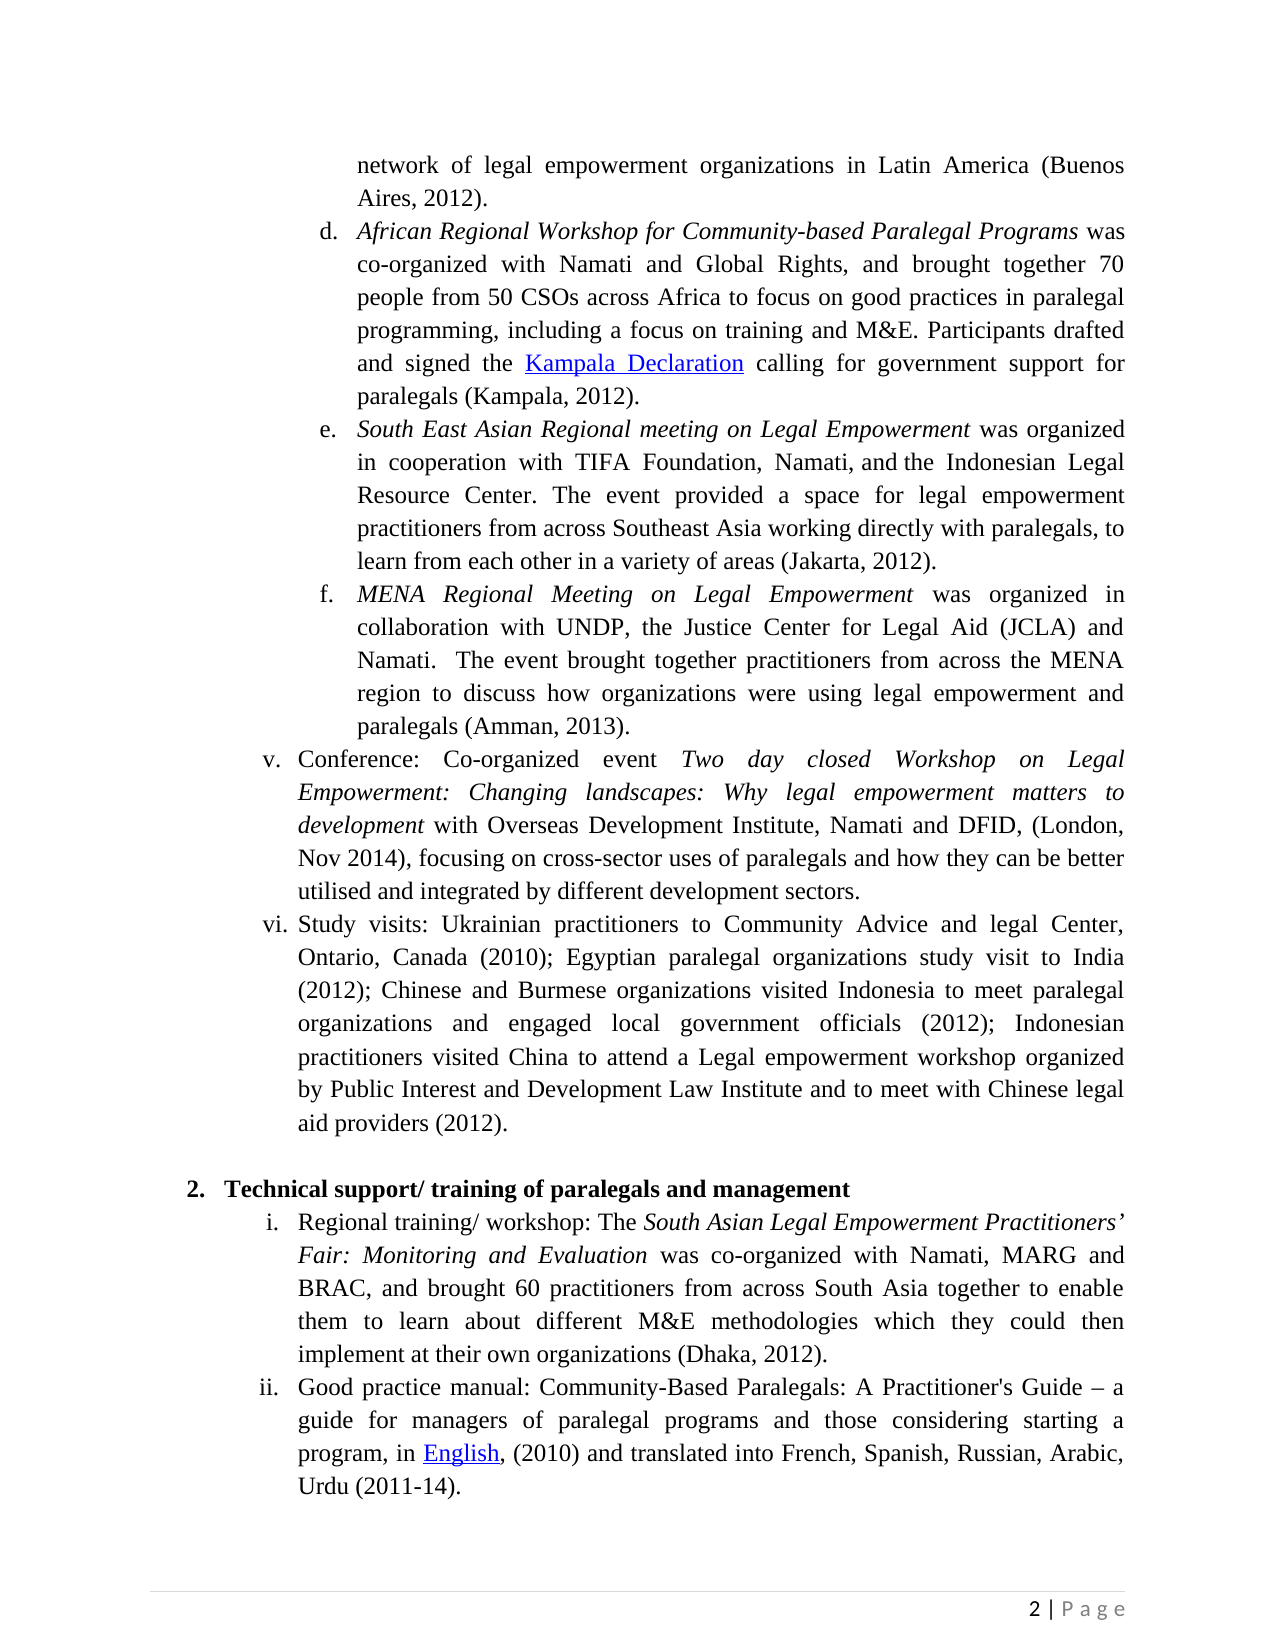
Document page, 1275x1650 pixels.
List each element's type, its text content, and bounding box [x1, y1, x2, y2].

list Study visits: Ukrainian practitioners to Community Advice and legal Center, Ontario, Canada (2010); Egyptian paralegal organizations study visit to India (2012); Chinese and Burmese organizations visited Indonesia to meet paralegal organizations and engaged local government officials (2012); Indonesian practitioners visited China to attend a Legal empowerment workshop organized by Public Interest and Development Law Institute and to meet with Chinese legal aid providers (2012). [262, 909, 1125, 1136]
list Good practice manual: Community-Based Paralegals: A Practitioner's Guide – a guide for managers of paralegal programs and those considering starting a program, in English, (2010) and translated into French, Spanish, Russian, Arabic, Urdu (2011-14). [279, 1372, 1125, 1499]
list Conference: Co-organized event Two day closed Workshop on Legal Empowerment: Changing landscapes: Why legal empowerment matters to development with Overseas Development Institute, Namati and DFID, (London, Nov 2014), focusing on cross-sector uses of paralegals and how they can be better utilised and integrated by different development sectors. [262, 744, 1125, 905]
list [319, 150, 1125, 212]
list African Regional Workshop for Community-based Paralegal Programs was co-organized with Namati and Global Rights, and brought together 70 people from 50 CSOs across Africa to focus on good practices in paralegal programming, including a focus on training and M&E. Participants drafted and signed the Kampala Declaration calling for government support for paralegals (Kampala, 2012). [319, 216, 1125, 410]
list Regional training/ workshop: The South Asian Legal Empowerment Practitioners’ Fair: Monitoring and Evaluation was co-organized with Namati, MARG and BRAC, and brought 60 practitioners from across South Asia together to enable them to learn about different M&E methodologies which they could then implement at their own organizations (Dhaka, 2012). [279, 1207, 1125, 1367]
list South East Asian Regional meeting on Legal Empowerment was organized in cooperation with TIFA Foundation, Namati, and the Indonesian Legal Resource Center. The event provided a space for legal empowerment practitioners from across Southeast Asia working directly with paralegals, to learn from each other in a variety of areas (Jakarta, 2012). [319, 414, 1125, 575]
list Technical support/ training of paralegals and management [186, 1174, 1125, 1202]
list MENA Regional Meeting on Legal Empowerment was organized in collaboration with UNDP, the Justice Center for Legal Aid (JCLA) and Namati. The event brought together practitioners from across the MENA region to discuss how organizations were using legal empowerment and paralegals (Amman, 2013). [319, 579, 1125, 740]
